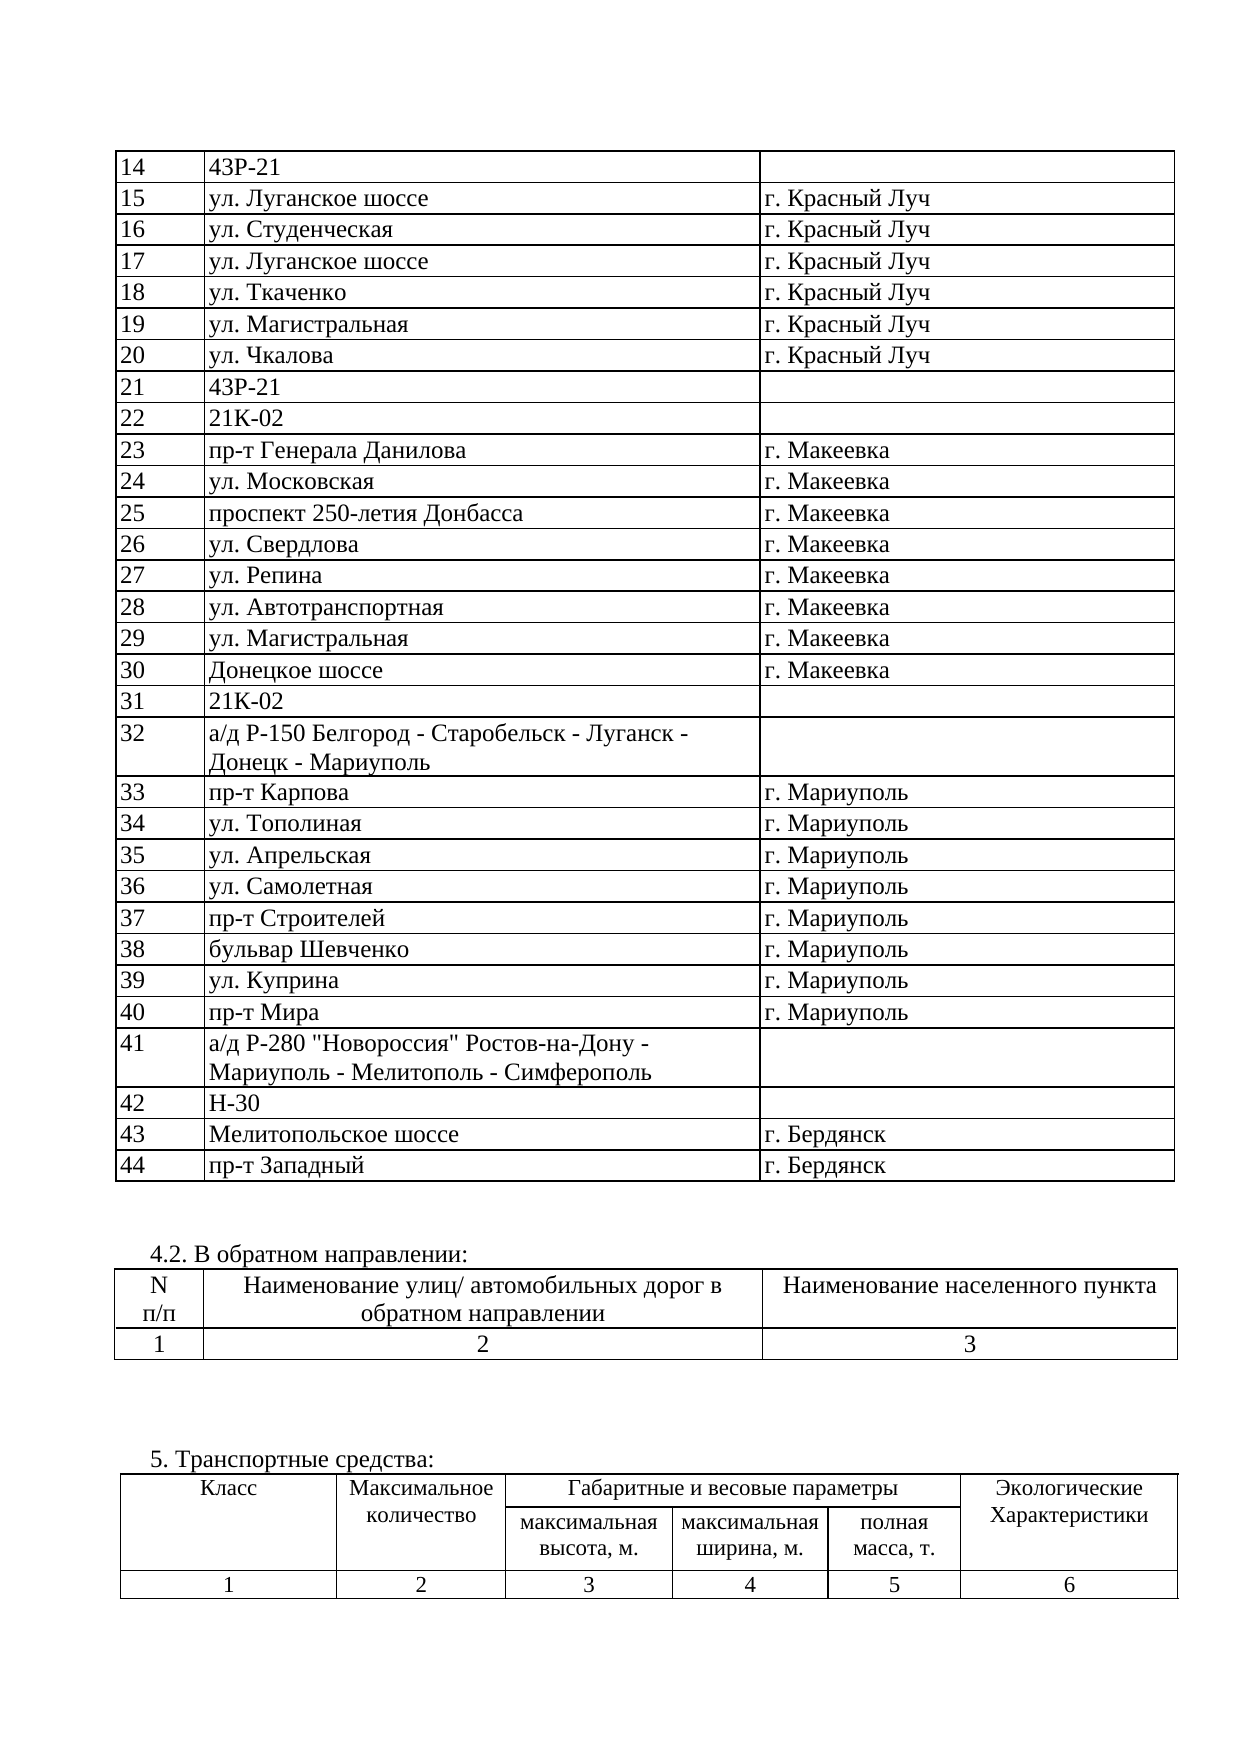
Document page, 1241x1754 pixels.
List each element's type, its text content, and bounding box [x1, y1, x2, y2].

table_cell ул. Магистральная [205, 623, 759, 653]
table_header Габаритные и весовые параметры [506, 1475, 960, 1506]
table_cell 41 [117, 1029, 204, 1086]
table_cell г. Мариуполь [761, 840, 1174, 870]
table_header N п/п [115, 1270, 203, 1327]
table_cell [761, 1029, 1174, 1086]
table_cell 3 [763, 1327, 1177, 1359]
table_cell а/д Р-280 "Новороссия" Ростов-на-Дону - Мариуполь - Мелитополь - Симферополь [205, 1029, 759, 1086]
table_cell 3 [506, 1571, 672, 1597]
table_cell г. Макеевка [761, 529, 1174, 559]
table_cell [761, 152, 1174, 181]
table_cell ул. Луганское шоссе [205, 183, 759, 213]
table_cell г. Макеевка [761, 435, 1174, 464]
table_cell ул. Куприна [205, 966, 759, 996]
table_cell г. Красный Луч [761, 309, 1174, 339]
table_cell г. Макеевка [761, 592, 1174, 622]
table_cell пр-т Строителей [205, 903, 759, 933]
table_cell 14 [117, 152, 204, 181]
table_cell пр-т Карпова [205, 777, 759, 807]
table_cell ул. Тополиная [205, 808, 759, 838]
table_cell 34 [117, 808, 204, 838]
table_cell ул. Луганское шоссе [205, 246, 759, 276]
table_cell г. Макеевка [761, 561, 1174, 590]
table_cell ул. Чкалова [205, 340, 759, 370]
table_header Экологические Характеристики [961, 1475, 1177, 1569]
table_cell 1 [121, 1571, 336, 1597]
table_header Класс [121, 1475, 336, 1569]
table_cell ул. Ткаченко [205, 277, 759, 307]
table_cell 21К-02 [205, 686, 759, 716]
table_cell 20 [117, 340, 204, 370]
table_cell г. Мариуполь [761, 997, 1174, 1027]
table_cell 42 [117, 1088, 204, 1117]
table_cell 28 [117, 592, 204, 622]
table_cell ул. Магистральная [205, 309, 759, 339]
table_cell ул. Московская [205, 466, 759, 496]
table_cell пр-т Западный [205, 1151, 759, 1180]
table_cell г. Бердянск [761, 1119, 1174, 1149]
table_cell ул. Свердлова [205, 529, 759, 559]
table_cell 17 [117, 246, 204, 276]
table_cell [761, 686, 1174, 716]
table_cell Мелитопольское шоссе [205, 1119, 759, 1149]
table_cell г. Мариуполь [761, 777, 1174, 807]
table_cell г. Мариуполь [761, 903, 1174, 933]
table_cell 44 [117, 1151, 204, 1180]
table_cell г. Мариуполь [761, 934, 1174, 964]
table_cell г. Мариуполь [761, 871, 1174, 901]
table_cell г. Мариуполь [761, 966, 1174, 996]
table_cell ул. Автотранспортная [205, 592, 759, 622]
table_cell 43 [117, 1119, 204, 1149]
table_cell а/д Р-150 Белгород - Старобельск - Луганск - Донецк - Мариуполь [205, 718, 759, 775]
table_cell проспект 250-летия Донбасса [205, 498, 759, 527]
table_cell 39 [117, 966, 204, 996]
table_cell [761, 718, 1174, 775]
table_cell 43Р-21 [205, 152, 759, 181]
table_cell ул. Репина [205, 561, 759, 590]
table_cell ул. Самолетная [205, 871, 759, 901]
table_cell полная масса, т. [829, 1508, 960, 1569]
text 4.2. В обратном направлении: [150, 1239, 1090, 1268]
table_cell максимальная ширина, м. [673, 1508, 827, 1569]
table_cell 21К-02 [205, 403, 759, 433]
table_cell 31 [117, 686, 204, 716]
table_cell [761, 403, 1174, 433]
table_cell [761, 1088, 1174, 1117]
table_cell Н-30 [205, 1088, 759, 1117]
table_cell г. Макеевка [761, 466, 1174, 496]
table_cell г. Макеевка [761, 623, 1174, 653]
table_cell 40 [117, 997, 204, 1027]
table_cell 24 [117, 466, 204, 496]
table_cell 1 [115, 1328, 203, 1359]
table_cell 6 [961, 1571, 1177, 1597]
table_cell 30 [117, 655, 204, 685]
table_cell 5 [829, 1571, 960, 1597]
table_cell г. Красный Луч [761, 277, 1174, 307]
table_header Наименование улиц/ автомобильных дорог в обратном направлении [204, 1270, 762, 1327]
table_cell 32 [117, 718, 204, 775]
table_cell 43Р-21 [205, 372, 759, 402]
table_cell 36 [117, 871, 204, 901]
table_cell 15 [117, 183, 204, 213]
table_cell Донецкое шоссе [205, 655, 759, 685]
table_cell 22 [117, 403, 204, 433]
table_cell бульвар Шевченко [205, 934, 759, 964]
table_cell 25 [117, 498, 204, 527]
table_cell 16 [117, 215, 204, 244]
table_cell 38 [117, 934, 204, 964]
table_cell ул. Апрельская [205, 840, 759, 870]
table_cell 37 [117, 903, 204, 933]
table_cell 35 [117, 840, 204, 870]
table_header Максимальное количество [337, 1475, 505, 1569]
table_cell 2 [337, 1571, 505, 1597]
table_cell г. Бердянск [761, 1151, 1174, 1180]
table_cell 19 [117, 309, 204, 339]
table_cell ул. Студенческая [205, 215, 759, 244]
table_header Наименование населенного пункта [763, 1270, 1177, 1327]
table_cell 23 [117, 435, 204, 464]
table_cell 27 [117, 561, 204, 590]
table_cell пр-т Мира [205, 997, 759, 1027]
table_cell г. Макеевка [761, 498, 1174, 527]
table_cell пр-т Генерала Данилова [205, 435, 759, 464]
table_cell г. Мариуполь [761, 808, 1174, 838]
table_cell г. Красный Луч [761, 246, 1174, 276]
table_cell [761, 372, 1174, 402]
table_cell г. Красный Луч [761, 183, 1174, 213]
table_cell 29 [117, 623, 204, 653]
table_cell г. Красный Луч [761, 215, 1174, 244]
table_cell 2 [204, 1329, 762, 1359]
table_cell максимальная высота, м. [506, 1508, 672, 1569]
table_cell 33 [117, 777, 204, 807]
table_cell 18 [117, 277, 204, 307]
table_cell 26 [117, 529, 204, 559]
table_cell г. Красный Луч [761, 340, 1174, 370]
table_cell 4 [673, 1571, 827, 1597]
text 5. Транспортные средства: [150, 1444, 1090, 1473]
table_cell 21 [117, 372, 204, 402]
table_cell г. Макеевка [761, 655, 1174, 685]
